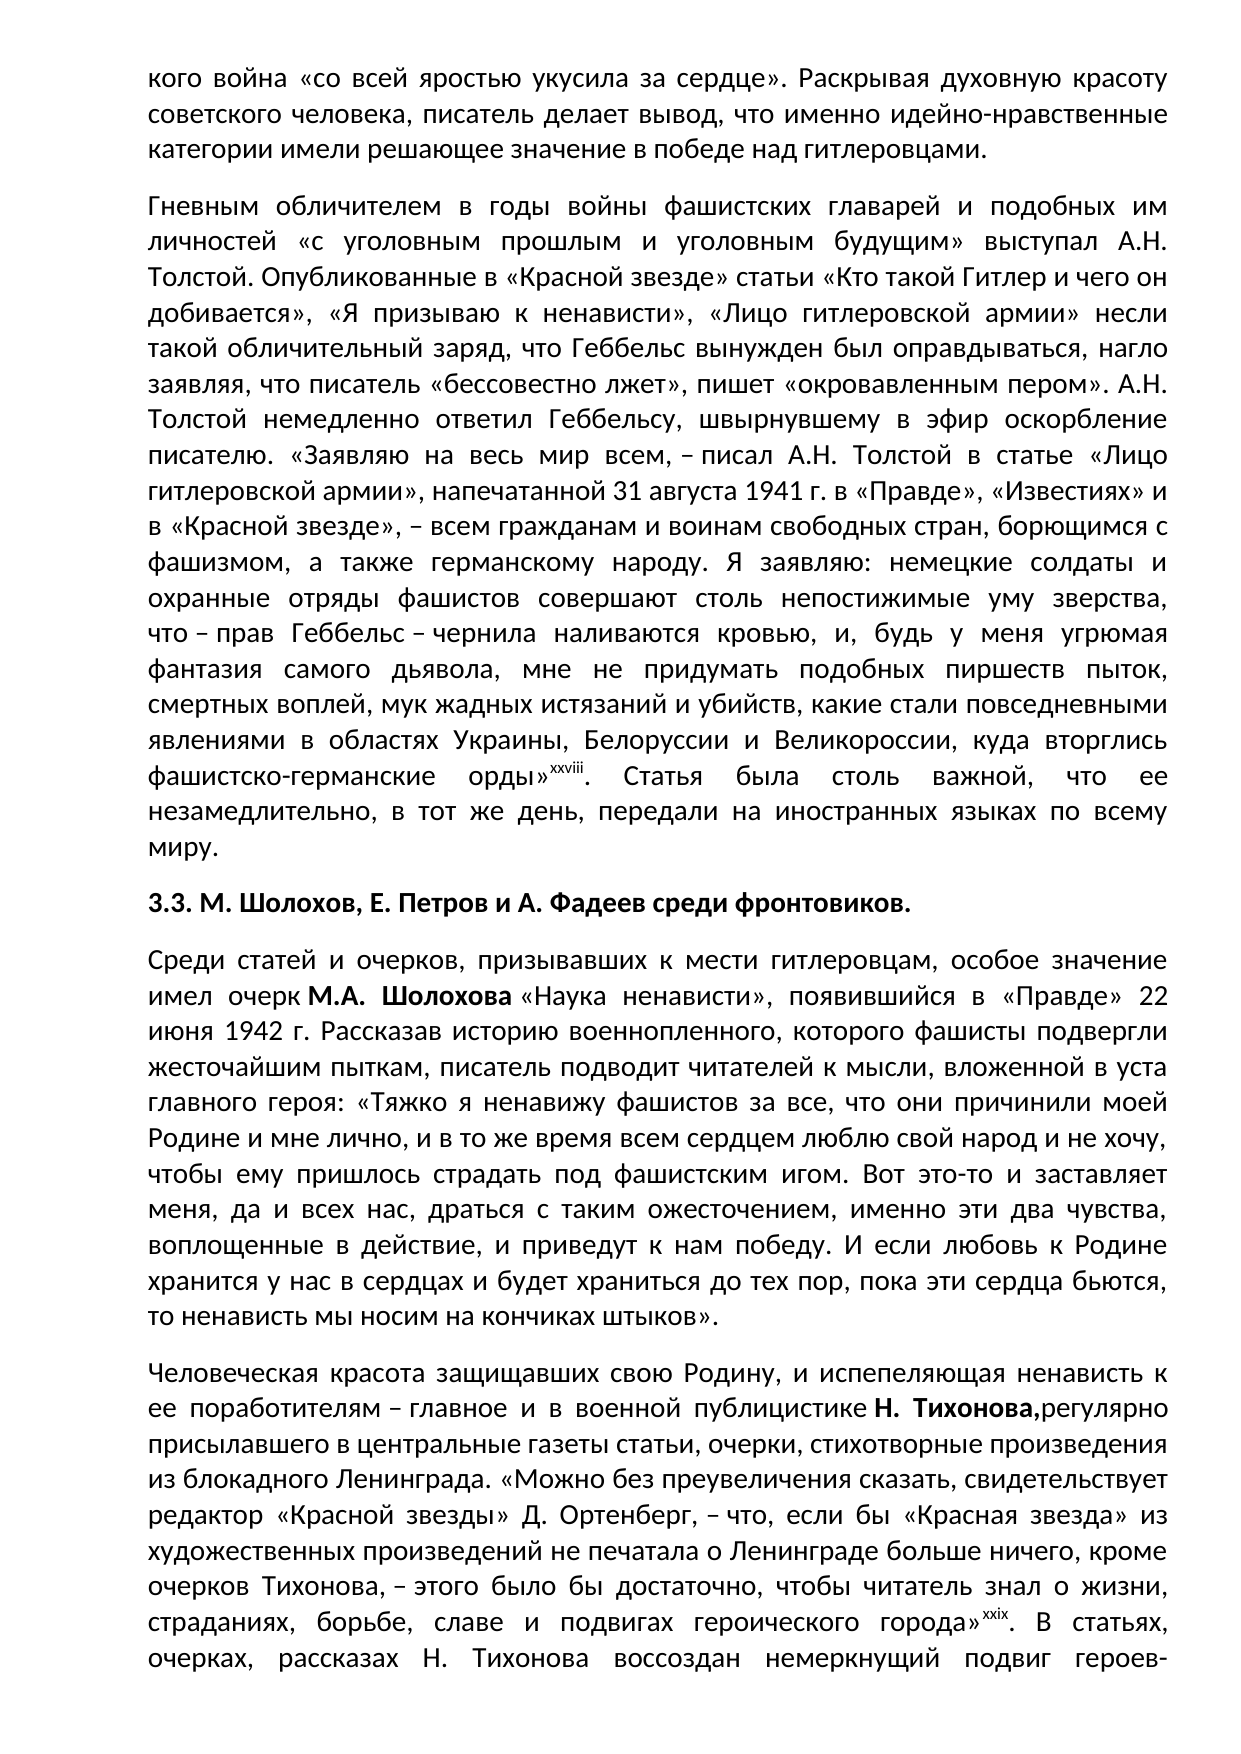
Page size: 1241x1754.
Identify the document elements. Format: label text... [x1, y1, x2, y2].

text Гневным обличителем в годы войны фашистских главарей и подобных им личностей «с уголовным прошлым и уголовным будущим» выступал А.Н. Толстой. Опубликованные в «Красной звезде» статьи «Кто такой Гитлер и чего он добивается», «Я призываю к ненависти», «Лицо гитлеровской армии» несли такой обличительный заряд, что Геббельс вынужден был оправдываться, нагло заявляя, что писатель «бессовестно лжет», пишет «окровавленным пером». А.Н. Толстой немедленно ответил Геббельсу, швырнувшему в эфир оскорбление писателю. «Заявляю на весь мир всем, – писал А.Н. Толстой в статье «Лицо гитлеровской армии», напечатанной 31 августа 1941 г. в «Правде», «Известиях» и в «Красной звезде», – всем гражданам и воинам свободных стран, борющимся с фашизмом, а также германскому народу. Я заявляю: немецкие солдаты и охранные отряды фашистов совершают столь непостижимые уму зверства, что – прав Геббельс – чернила наливаются кровью, и, будь у меня угрюмая фантазия самого дьявола, мне не придумать подобных пиршеств пыток, смертных воплей, мук жадных истязаний и убийств, какие стали повседневными явлениями в областях Украины, Белоруссии и Великороссии, куда вторглись фашистско-германские орды». Статья была столь важной, что ее незамедлительно, в тот же день, передали на иностранных языках по всему миру. [148, 187, 1169, 864]
text Среди статей и очерков, призывавших к мести гитлеровцам, особое значение имел очерк М.А. Шолохова «Наука ненависти», появившийся в «Правде» 22 июня 1942 г. Рассказав историю военнопленного, которого фашисты подвергли жесточайшим пыткам, писатель подводит читателей к мысли, вложенной в уста главного героя: «Тяжко я ненавижу фашистов за все, что они причинили моей Родине и мне лично, и в то же время всем сердцем люблю свой народ и не хочу, чтобы ему пришлось страдать под фашистским игом. Вот это-то и заставляет меня, да и всех нас, драться с таким ожесточением, именно эти два чувства, воплощенные в действие, и приведут к нам победу. И если любовь к Родине хранится у нас в сердцах и будет храниться до тех пор, пока эти сердца бьются, то ненависть мы носим на кончиках штыков». [148, 941, 1169, 1333]
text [148, 59, 1169, 166]
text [148, 1354, 1169, 1674]
text 3.3. М. Шолохов, Е. Петров и А. Фадеев среди фронтовиков. [148, 884, 1169, 920]
